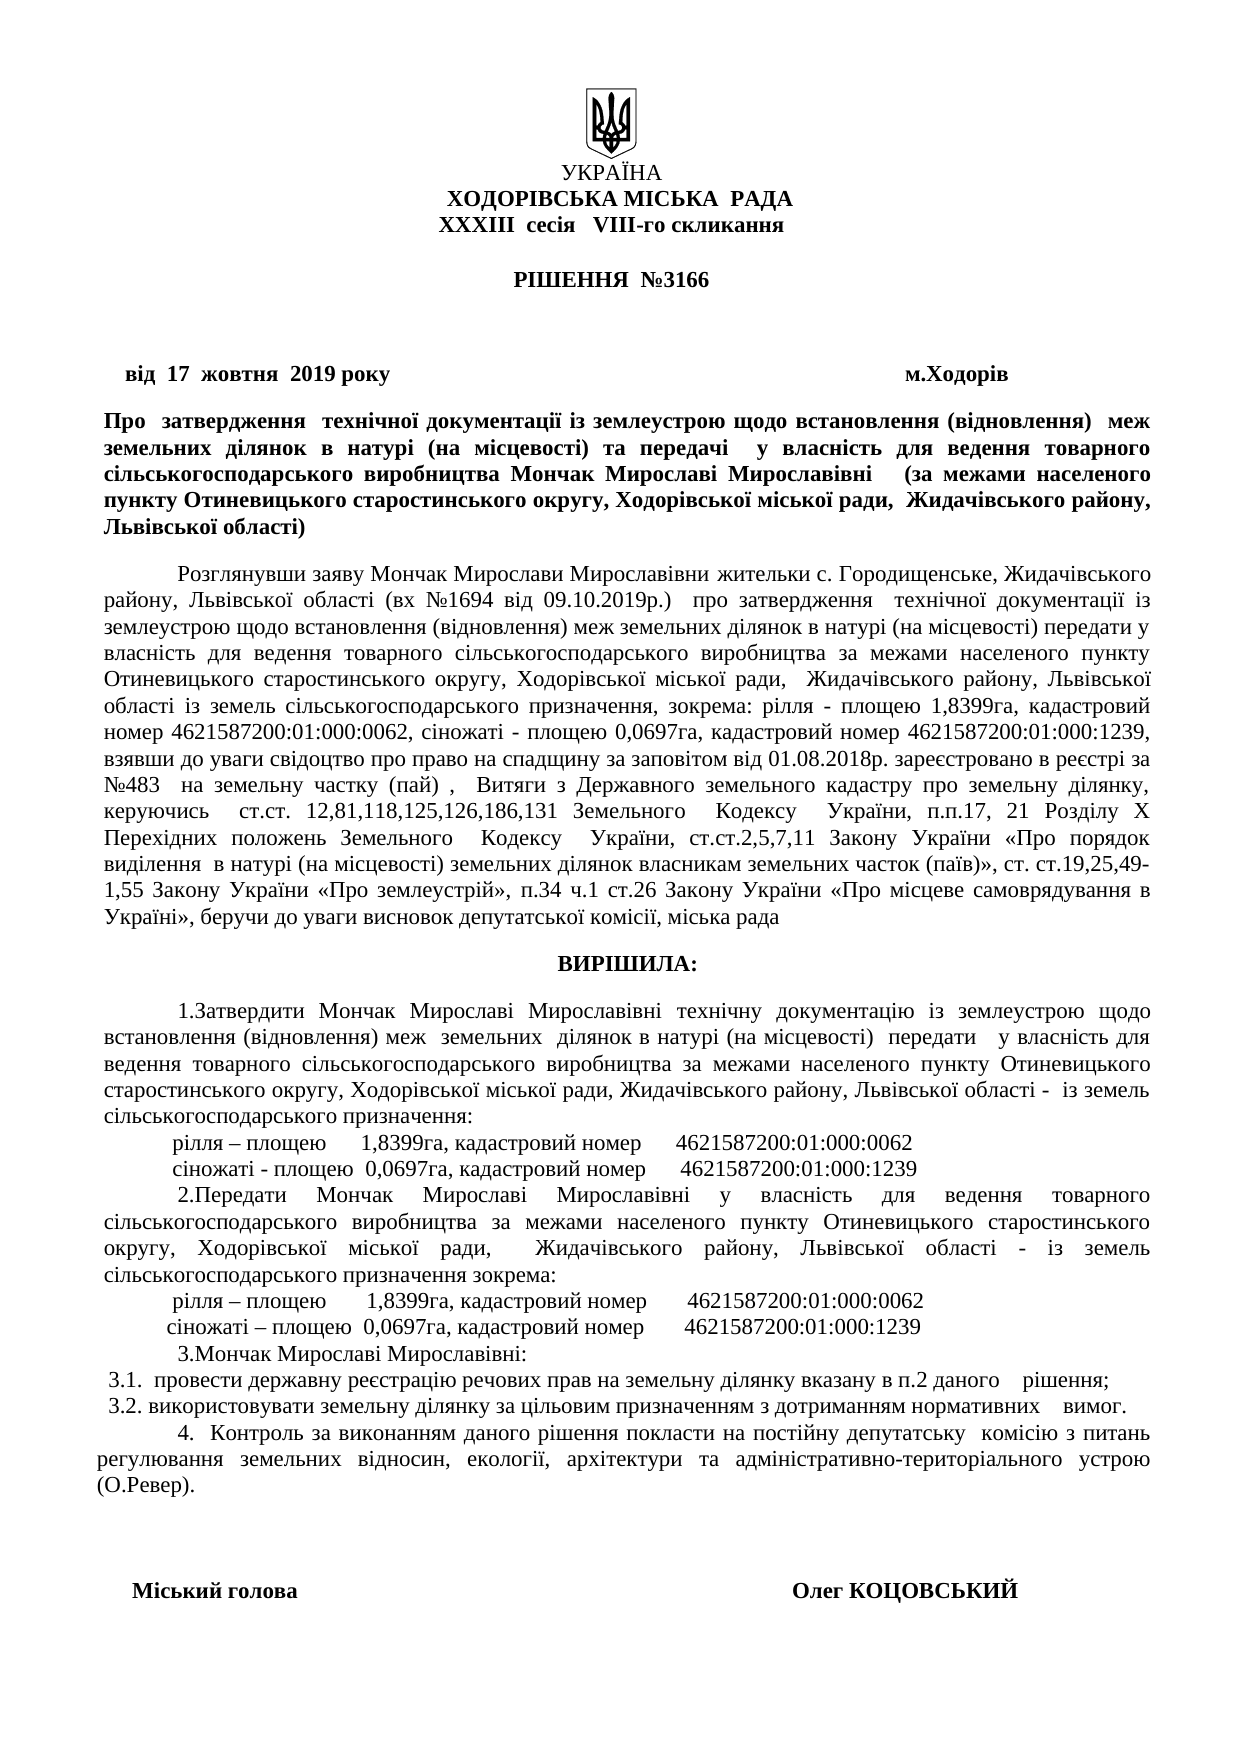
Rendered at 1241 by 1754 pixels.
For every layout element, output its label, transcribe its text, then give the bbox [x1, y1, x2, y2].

text сіножаті - площею 0,0697га, кадастровий номер 4621587200:01:000:1239 [103, 1155, 1152, 1182]
table_header УКРАЇНА ХОДОРІВСЬКА МІСЬКА РАДА XXXІІI сесія VIII-го скликання РІШЕННЯ №3166 [114, 89, 1109, 360]
text 2.Передати Мончак Мирославі Мирославівні у власність для ведення товарного сільськогосподарського виробництва за межами населеного пункту Отиневицького старостинського округу, Ходорівської міської ради, Жидачівського району, Львівської області - із земель сільськогосподарського призначення зокрема: [103, 1182, 1152, 1287]
text Про затвердження технічної документації із землеустрою щодо встановлення (відновлення) меж земельних ділянок в натурі (на місцевості) та передачі у власність для ведення товарного сільськогосподарського виробництва Мончак Мирославі Мирославівні (за межами населеного пункту Отиневицького старостинського округу, Ходорівської міської ради, Жидачівського району, Львівської області) [103, 407, 1152, 539]
text Міський голова Олег КОЦОВСЬКИЙ [103, 1577, 1152, 1603]
text 3.Мончак Мирославі Мирославівні: [74, 1340, 1211, 1366]
text рілля – площею 1,8399га, кадастровий номер 4621587200:01:000:0062 [103, 1129, 1152, 1155]
text 3.2. використовувати земельну ділянку за цільовим призначенням з дотриманням нормативних вимог. [97, 1392, 1152, 1419]
text 1.Затвердити Мончак Мирославі Мирославівні технічну документацію із землеустрою щодо встановлення (відновлення) меж земельних ділянок в натурі (на місцевості) передати у власність для ведення товарного сільськогосподарського виробництва за межами населеного пункту Отиневицького старостинського округу, Ходорівської міської ради, Жидачівського району, Львівської області - із земель сільськогосподарського призначення: [103, 997, 1152, 1129]
text сіножаті – площею 0,0697га, кадастровий номер 4621587200:01:000:1239 [103, 1313, 1211, 1340]
text ВИРІШИЛА: [103, 950, 1152, 976]
table_cell від 17 жовтня 2019 року м.Ходорів [114, 360, 1109, 407]
text 4. Контроль за виконанням даного рішення покласти на постійну депутатську комісію з питань регулювання земельних відносин, екології, архітектури та адміністративно-територіального устрою (О.Ревер). [97, 1419, 1152, 1498]
text рілля – площею 1,8399га, кадастровий номер 4621587200:01:000:0062 [103, 1287, 1211, 1313]
text Розглянувши заяву Мончак Мирослави Мирославівни жительки с. Городищенське, Жидачівського району, Львівської області (вх №1694 від 09.10.2019р.) про затвердження технічної документації із землеустрою щодо встановлення (відновлення) меж земельних ділянок в натурі (на місцевості) передати у власність для ведення товарного сільськогосподарського виробництва за межами населеного пункту Отиневицького старостинського округу, Ходорівської міської ради, Жидачівського району, Львівської області із земель сільськогосподарського призначення, зокрема: рілля - площею 1,8399га, кадастровий номер 4621587200:01:000:0062, сіножаті - площею 0,0697га, кадастровий номер 4621587200:01:000:1239, взявши до уваги свідоцтво про право на спадщину за заповітом від 01.08.2018р. зареєстровано в реєстрі за №483 на земельну частку (пай) , Витяги з Державного земельного кадастру про земельну ділянку, керуючись ст.ст. 12,81,118,125,126,186,131 Земельного Кодексу України, п.п.17, 21 Розділу Х Перехідних положень Земельного Кодексу України, ст.ст.2,5,7,11 Закону України «Про порядок виділення в натурі (на місцевості) земельних ділянок власникам земельних часток (паїв)», ст. ст.19,25,49-1,55 Закону України «Про землеустрій», п.34 ч.1 ст.26 Закону України «Про місцеве самоврядування в Україні», беручи до уваги висновок депутатської комісії, міська рада [103, 560, 1152, 929]
text 3.1. провести державну реєстрацію речових прав на земельну ділянку вказану в п.2 даного рішення; [97, 1366, 1211, 1392]
